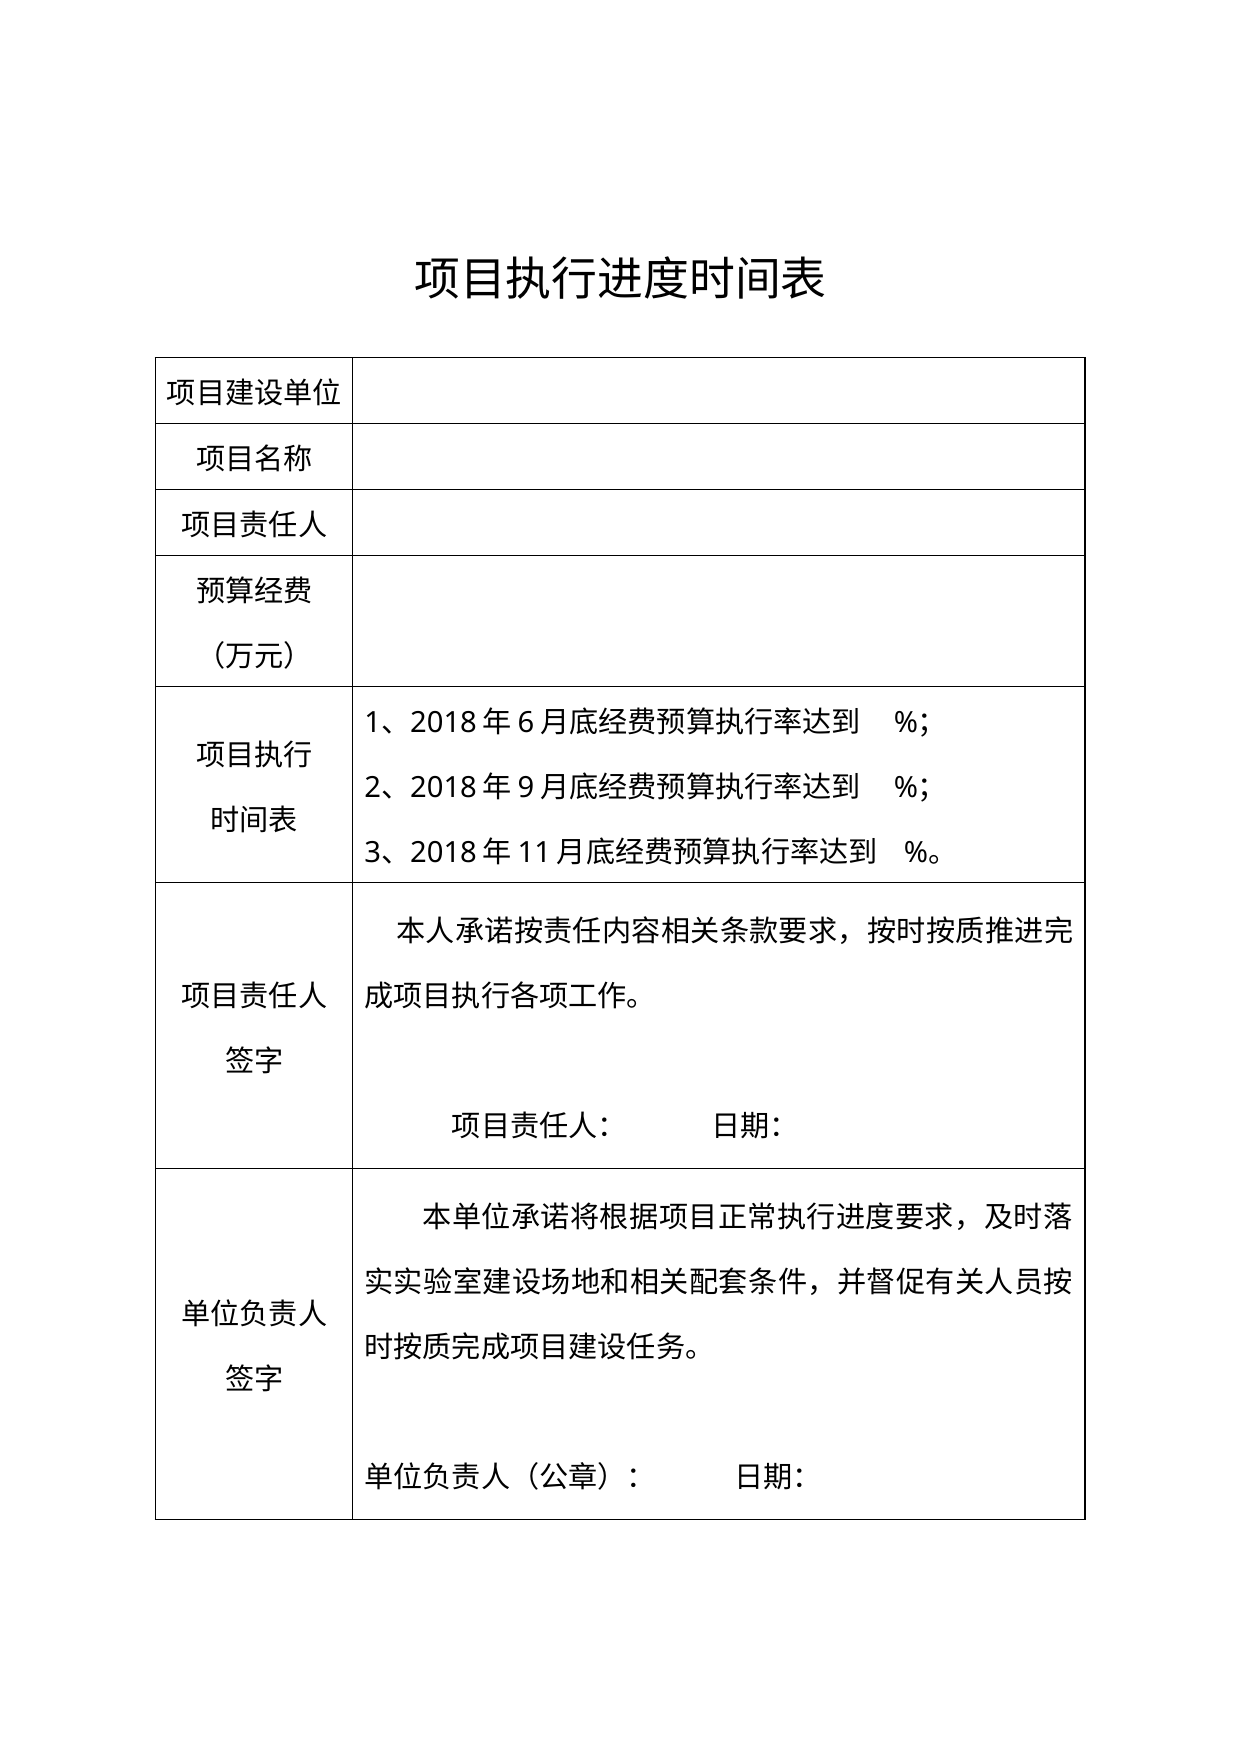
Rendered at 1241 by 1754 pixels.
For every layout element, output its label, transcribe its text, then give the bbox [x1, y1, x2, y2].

table_header 项目建设单位 [156, 358, 352, 423]
table_cell 项目责任人 签字 [156, 883, 352, 1168]
table_cell 项目责任人 [156, 490, 352, 555]
text 项目执行进度时间表 [187, 227, 1053, 324]
table_cell 项目名称 [156, 424, 352, 489]
table_cell [353, 424, 1084, 489]
table_cell 单位负责人 签字 [156, 1169, 352, 1519]
table_cell 本单位承诺将根据项目正常执行进度要求，及时落实实验室建设场地和相关配套条件，并督促有关人员按时按质完成项目建设任务。 单位负责人（公章）： 日期： [353, 1169, 1084, 1519]
table_cell [353, 490, 1084, 555]
table_cell 预算经费 （万元） [156, 556, 352, 686]
table_cell 本人承诺按责任内容相关条款要求，按时按质推进完成项目执行各项工作。 项目责任人： 日期： [353, 883, 1084, 1168]
table_cell [353, 556, 1084, 686]
table_cell 项目执行 时间表 [156, 687, 352, 882]
table_cell 1、2018年6月底经费预算执行率达到 %； 2、2018年9月底经费预算执行率达到 %； 3、2018年11月底经费预算执行率达到 %。 [353, 687, 1084, 882]
table_header [353, 358, 1084, 423]
